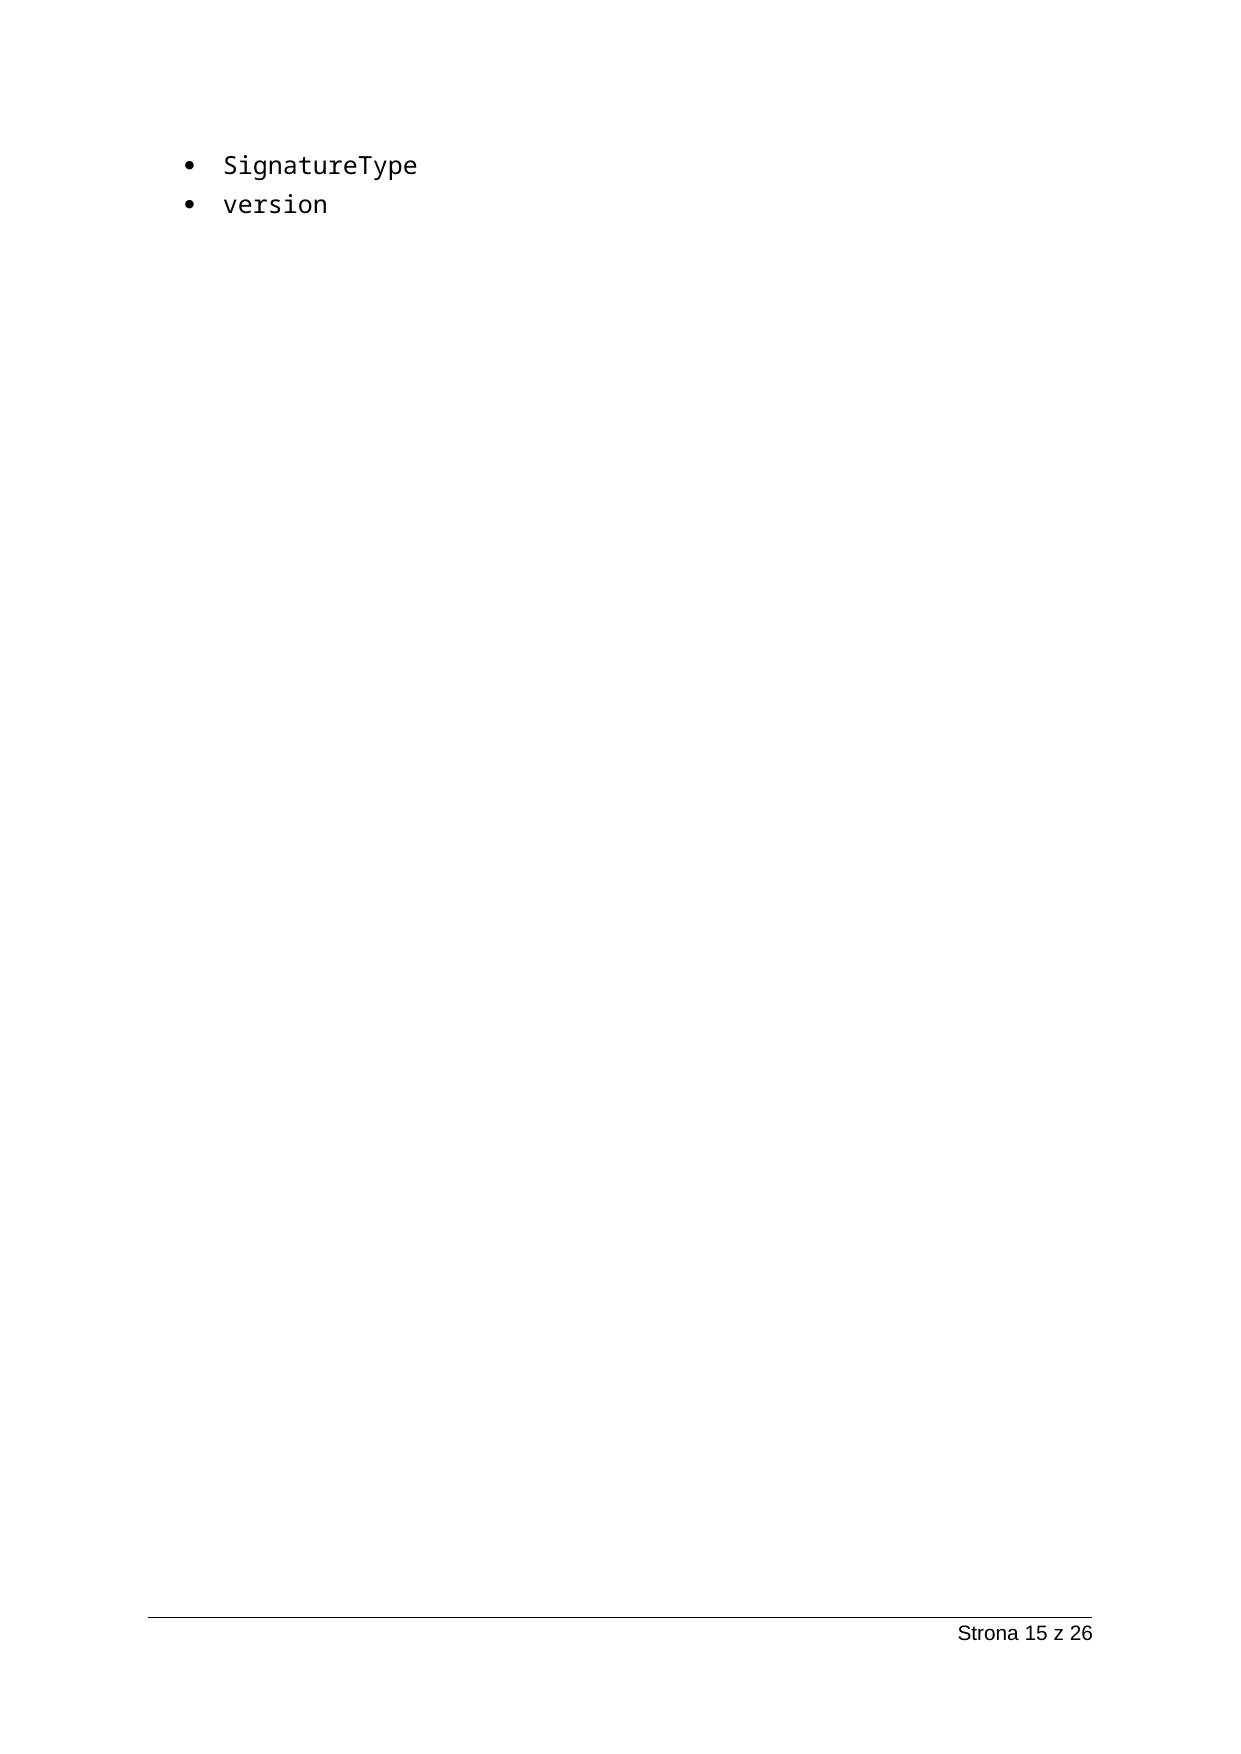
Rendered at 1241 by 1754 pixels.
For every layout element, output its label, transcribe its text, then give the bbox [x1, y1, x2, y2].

list SignatureType [185, 148, 1092, 182]
list version [185, 187, 1092, 221]
